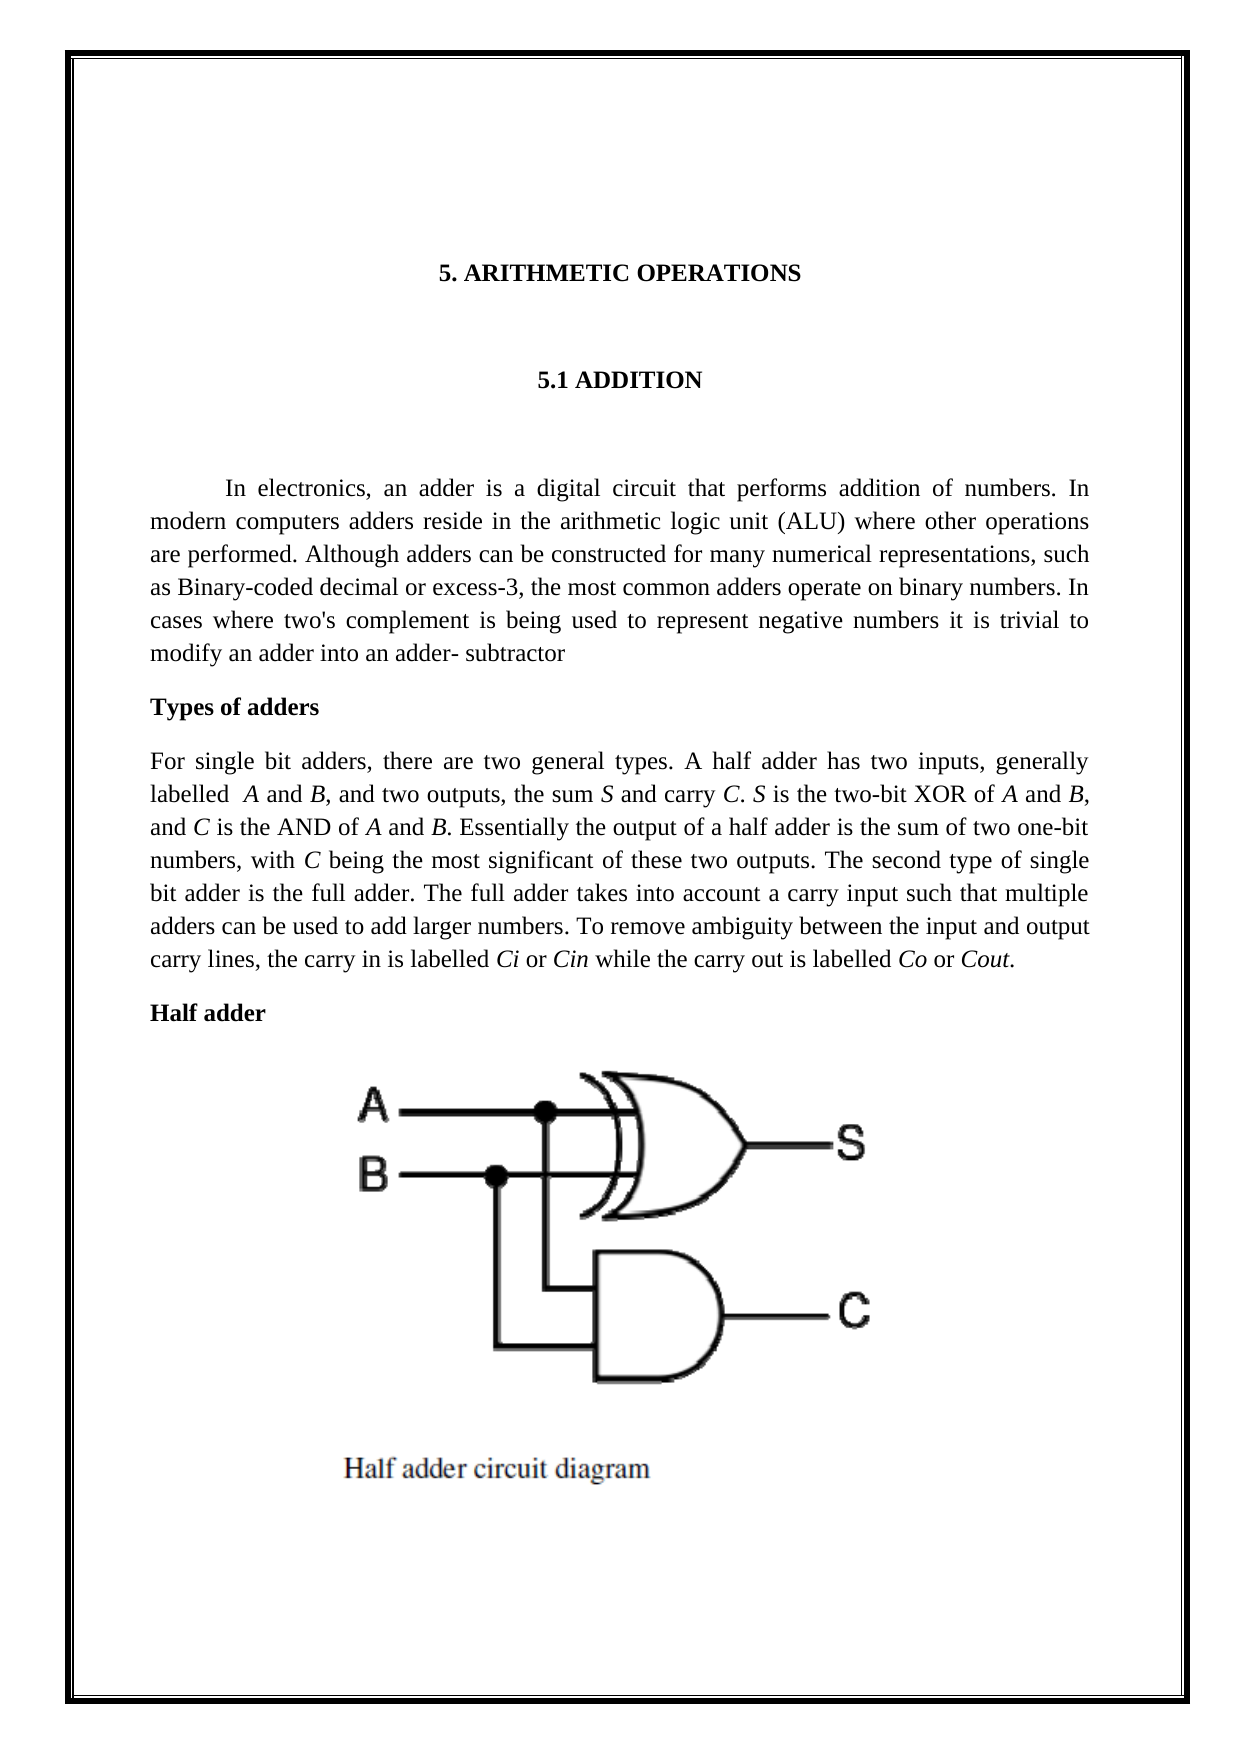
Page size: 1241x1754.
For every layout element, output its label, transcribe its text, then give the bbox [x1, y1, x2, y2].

text In electronics, an adder is a digital circuit that performs addition of numbers. In modern computers adders reside in the arithmetic logic unit (ALU) where other operations are performed. Although adders can be constructed for many numerical representations, such as Binary-coded decimal or excess-3, the most common adders operate on binary numbers. In cases where two's complement is being used to represent negative numbers it is trivial to modify an adder into an adder- subtractor [150, 473, 1090, 667]
text Half adder [150, 998, 1090, 1027]
text For single bit adders, there are two general types. A half adder has two inputs, generally labelled A and B, and two outputs, the sum S and carry C. S is the two-bit XOR of A and B, and C is the AND of A and B. Essentially the output of a half adder is the sum of two one-bit numbers, with C being the most significant of these two outputs. The second type of single bit adder is the full adder. The full adder takes into account a carry input such that multiple adders can be used to add larger numbers. To remove ambiguity between the input and output carry lines, the carry in is labelled Ci or Cin while the carry out is labelled Co or Cout. [150, 746, 1090, 973]
text 5.1 ADDITION [150, 365, 1090, 394]
text 5. ARITHMETIC OPERATIONS [150, 258, 1090, 286]
text Types of adders [150, 692, 1090, 721]
